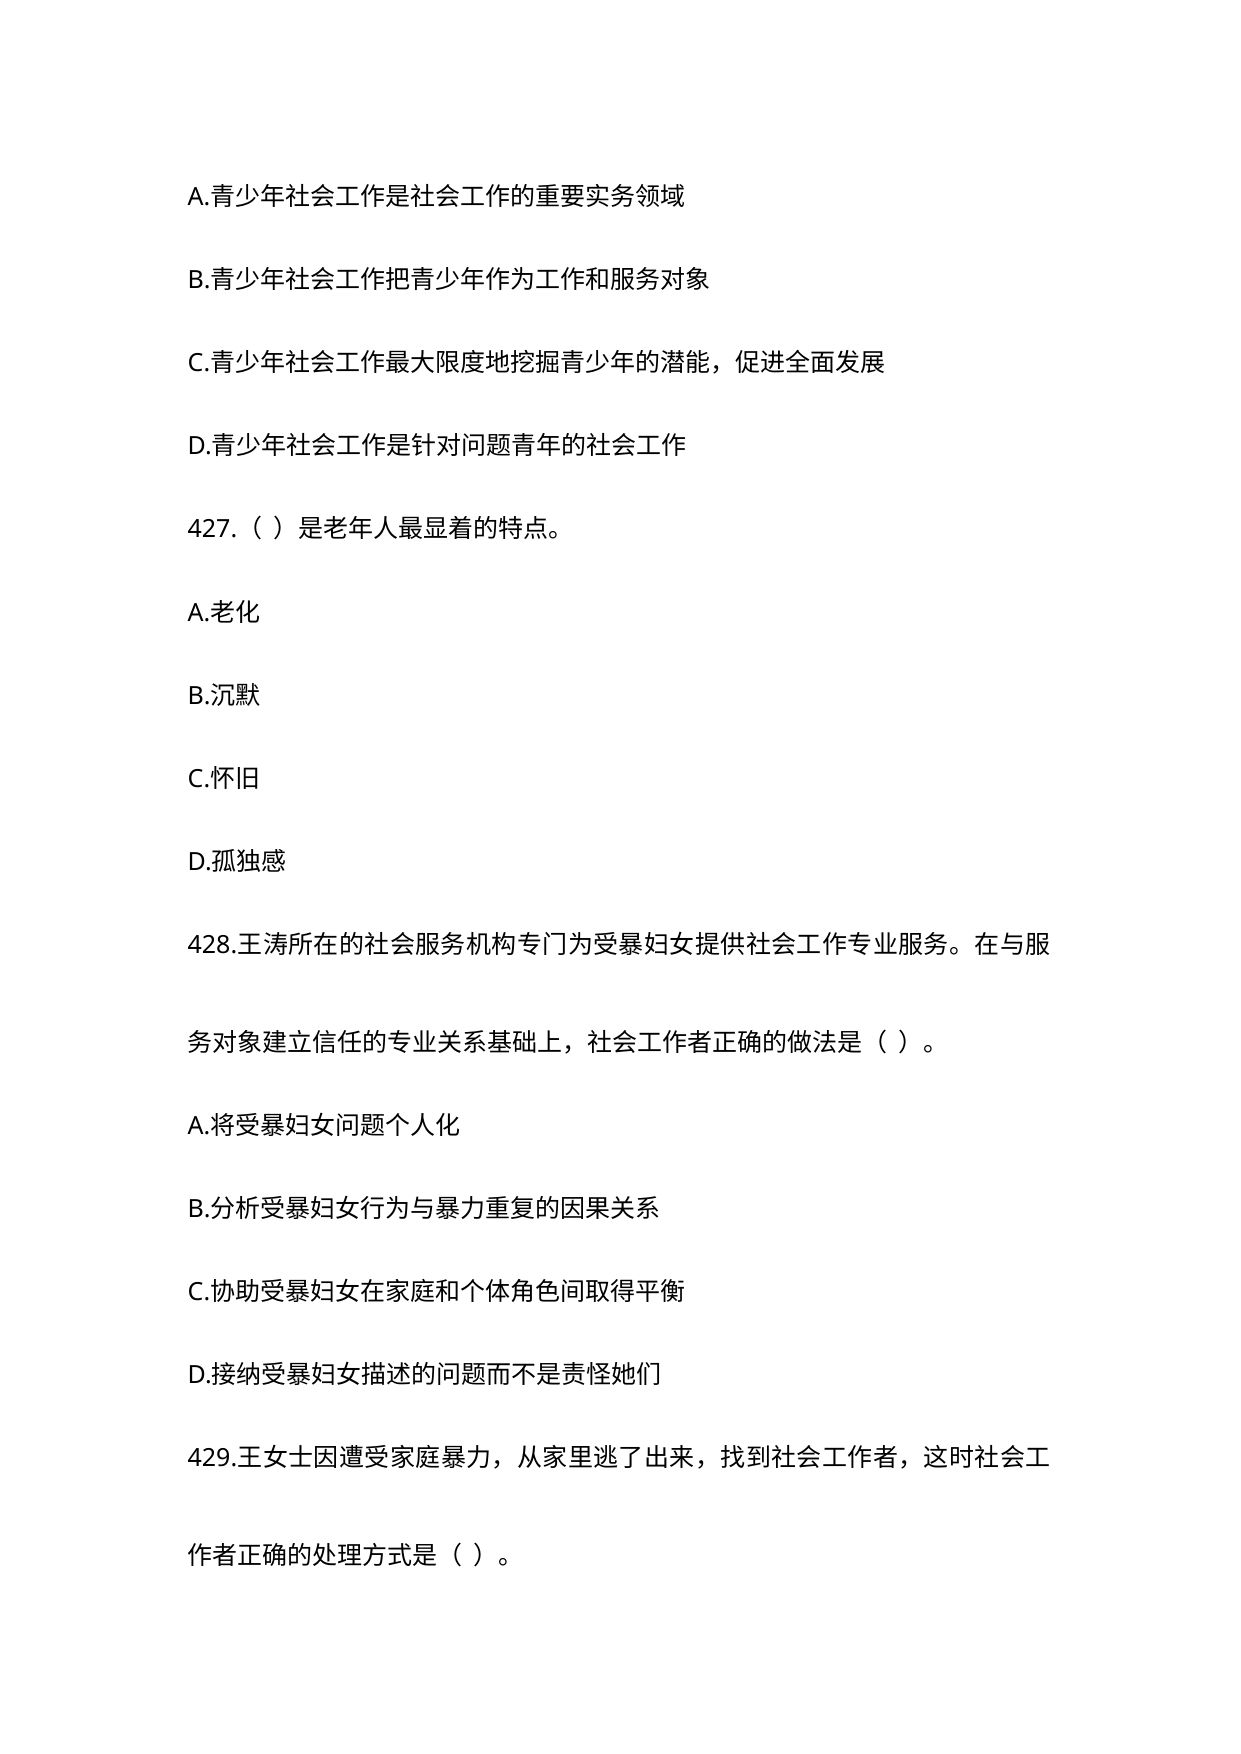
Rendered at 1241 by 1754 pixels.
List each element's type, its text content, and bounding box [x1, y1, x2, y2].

list C.协助受暴妇女在家庭和个体角色间取得平衡 [187, 1257, 1053, 1322]
list A.青少年社会工作是社会工作的重要实务领域 [187, 162, 1053, 227]
list B.青少年社会工作把青少年作为工作和服务对象 [187, 245, 1053, 310]
list C.青少年社会工作最大限度地挖掘青少年的潜能，促进全面发展 [187, 328, 1053, 393]
list D.孤独感 [187, 827, 1053, 892]
list C.怀旧 [187, 744, 1053, 809]
list 427.（ ）是老年人最显着的特点。 [187, 494, 1053, 559]
list A.老化 [187, 578, 1053, 643]
list D.青少年社会工作是针对问题青年的社会工作 [187, 411, 1053, 476]
list D.接纳受暴妇女描述的问题而不是责怪她们 [187, 1340, 1053, 1405]
list B.沉默 [187, 661, 1053, 726]
list A.将受暴妇女问题个人化 [187, 1091, 1053, 1156]
list B.分析受暴妇女行为与暴力重复的因果关系 [187, 1174, 1053, 1239]
list 429.王女士因遭受家庭暴力，从家里逃了出来，找到社会工作者，这时社会工作者正确的处理方式是（ ）。 [187, 1423, 1053, 1586]
list 428.王涛所在的社会服务机构专门为受暴妇女提供社会工作专业服务。在与服务对象建立信任的专业关系基础上，社会工作者正确的做法是（ ）。 [187, 910, 1053, 1073]
